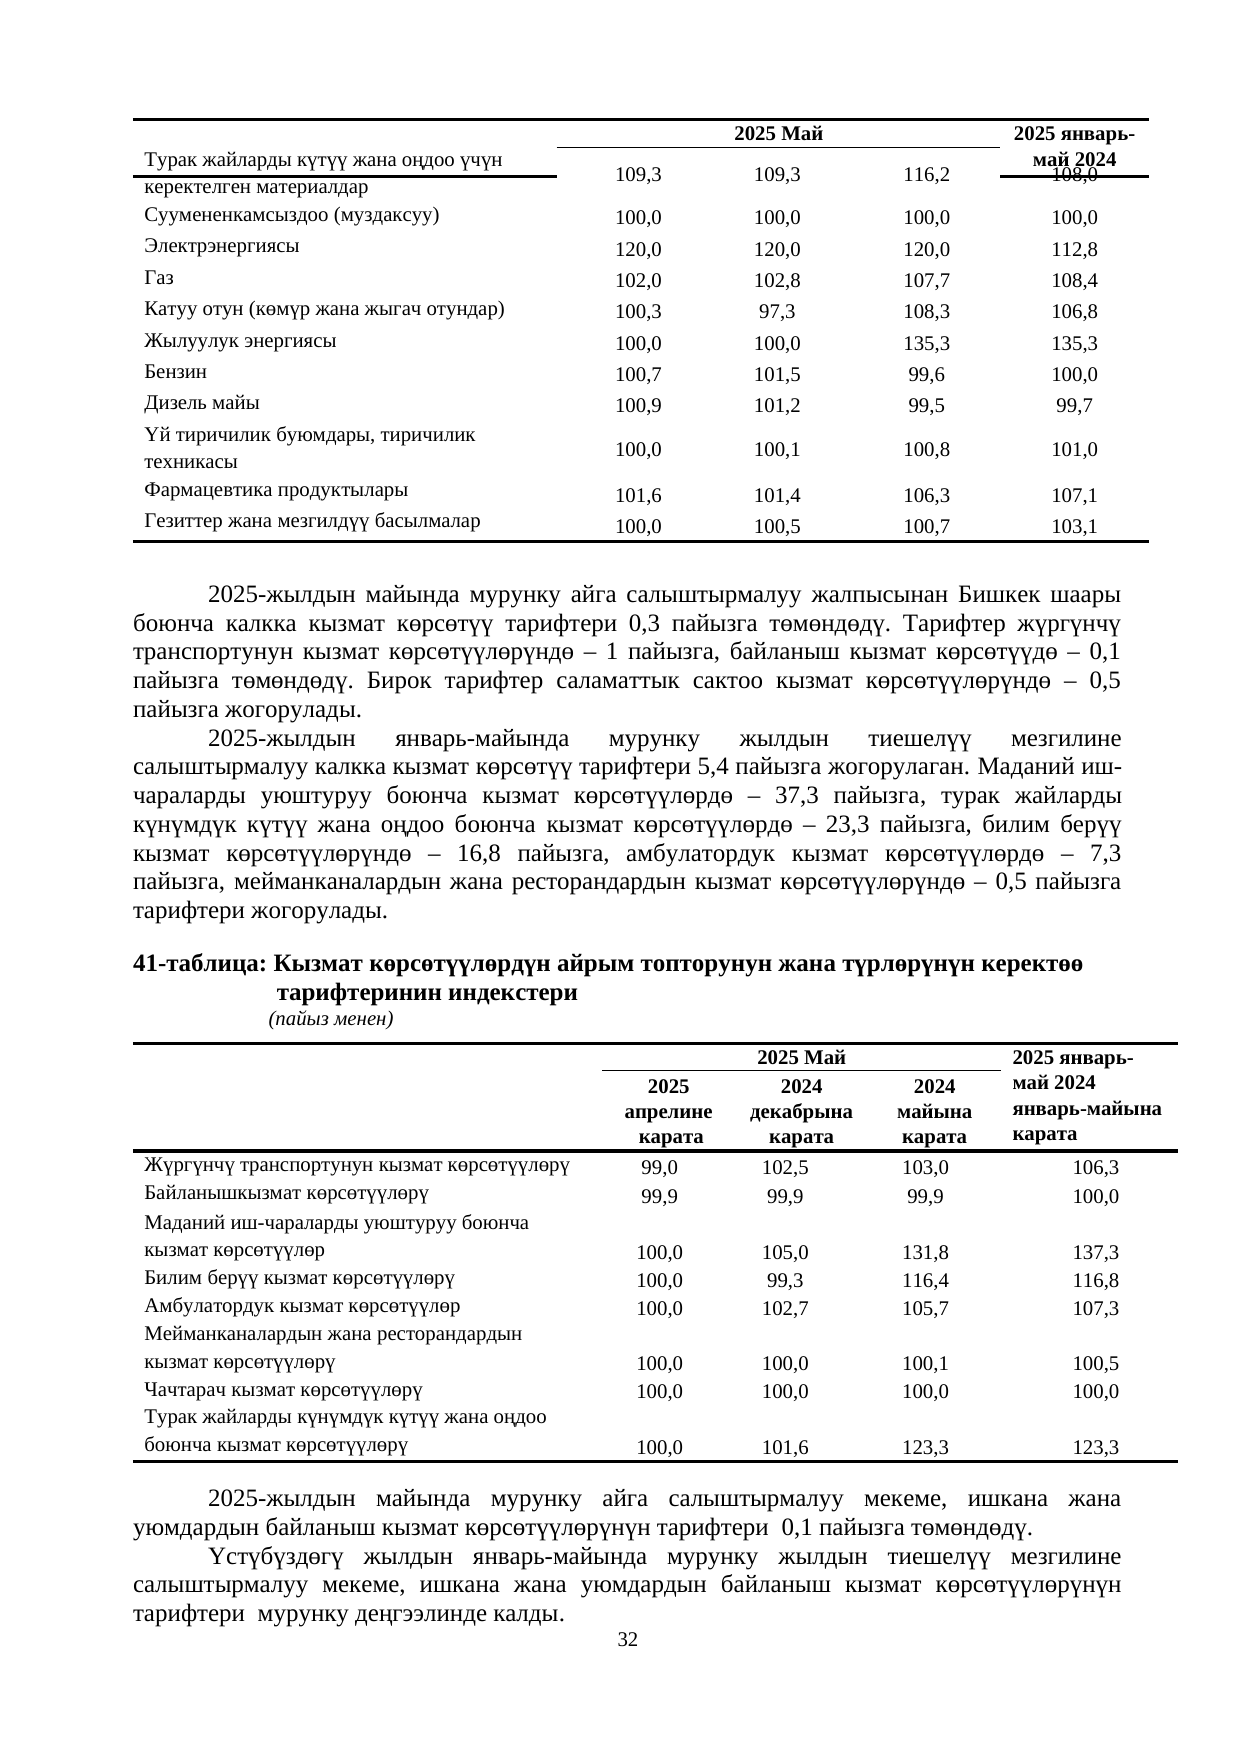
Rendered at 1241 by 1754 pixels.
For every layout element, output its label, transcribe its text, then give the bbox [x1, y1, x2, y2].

text (пайыз менен) [133, 1005, 1122, 1029]
text Үстүбүздөгү жылдын январь-майында мурунку жылдын тиешелүү мезгилине салыштырмалуу мекеме, ишкана жана уюмдардын байланыш кызмат көрсөтүүлөрүнүн тарифтери мурунку деңгээлинде калды. [133, 1541, 1122, 1627]
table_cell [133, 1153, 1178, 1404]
text 2025-жылдын январь-майында мурунку жылдын тиешелүү мезгилине салыштырмалуу калкка кызмат көрсөтүү тарифтери 5,4 пайызга жогорулаган. Маданий иш-чараларды уюштуруу боюнча кызмат көрсөтүүлөрдө – 37,3 пайызга, турак жайларды күнүмдүк күтүү жана оңдоо боюнча кызмат көрсөтүүлөрдө – 23,3 пайызга, билим берүү кызмат көрсөтүүлөрүндө – 16,8 пайызга, амбулатордук кызмат көрсөтүүлөрдө – 7,3 пайызга, мейманканалардын жана ресторандардын кызмат көрсөтүүлөрүндө – 0,5 пайызга тарифтери жогорулады. [133, 723, 1122, 924]
text 2025-жылдын майында мурунку айга салыштырмалуу мекеме, ишкана жана уюмдардын байланыш кызмат көрсөтүүлөрүнүн тарифтери 0,1 пайызга төмөндөдү. [133, 1483, 1122, 1541]
text 2025-жылдын майында мурунку айга салыштырмалуу жалпысынан Бишкек шаары боюнча калкка кызмат көрсөтүү тарифтери 0,3 пайызга төмөндөдү. Тарифтер жүргүнчү транспортунун кызмат көрсөтүүлөрүндө – 1 пайызга, байланыш кызмат көрсөтүүдө – 0,1 пайызга төмөндөдү. Бирок тарифтер саламаттык сактоо кызмат көрсөтүүлөрүндө – 0,5 пайызга жогорулады. [133, 579, 1122, 723]
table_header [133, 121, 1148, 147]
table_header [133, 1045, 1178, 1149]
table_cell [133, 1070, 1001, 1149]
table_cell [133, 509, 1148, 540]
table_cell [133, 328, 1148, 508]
text 41-таблица: Кызмат көрсөтүүлөрдүн айрым топторунун жана түрлөрүнүн керектөө [133, 948, 1122, 977]
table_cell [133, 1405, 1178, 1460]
text тарифтеринин индекстери [133, 977, 1122, 1005]
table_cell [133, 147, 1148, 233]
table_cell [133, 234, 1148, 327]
